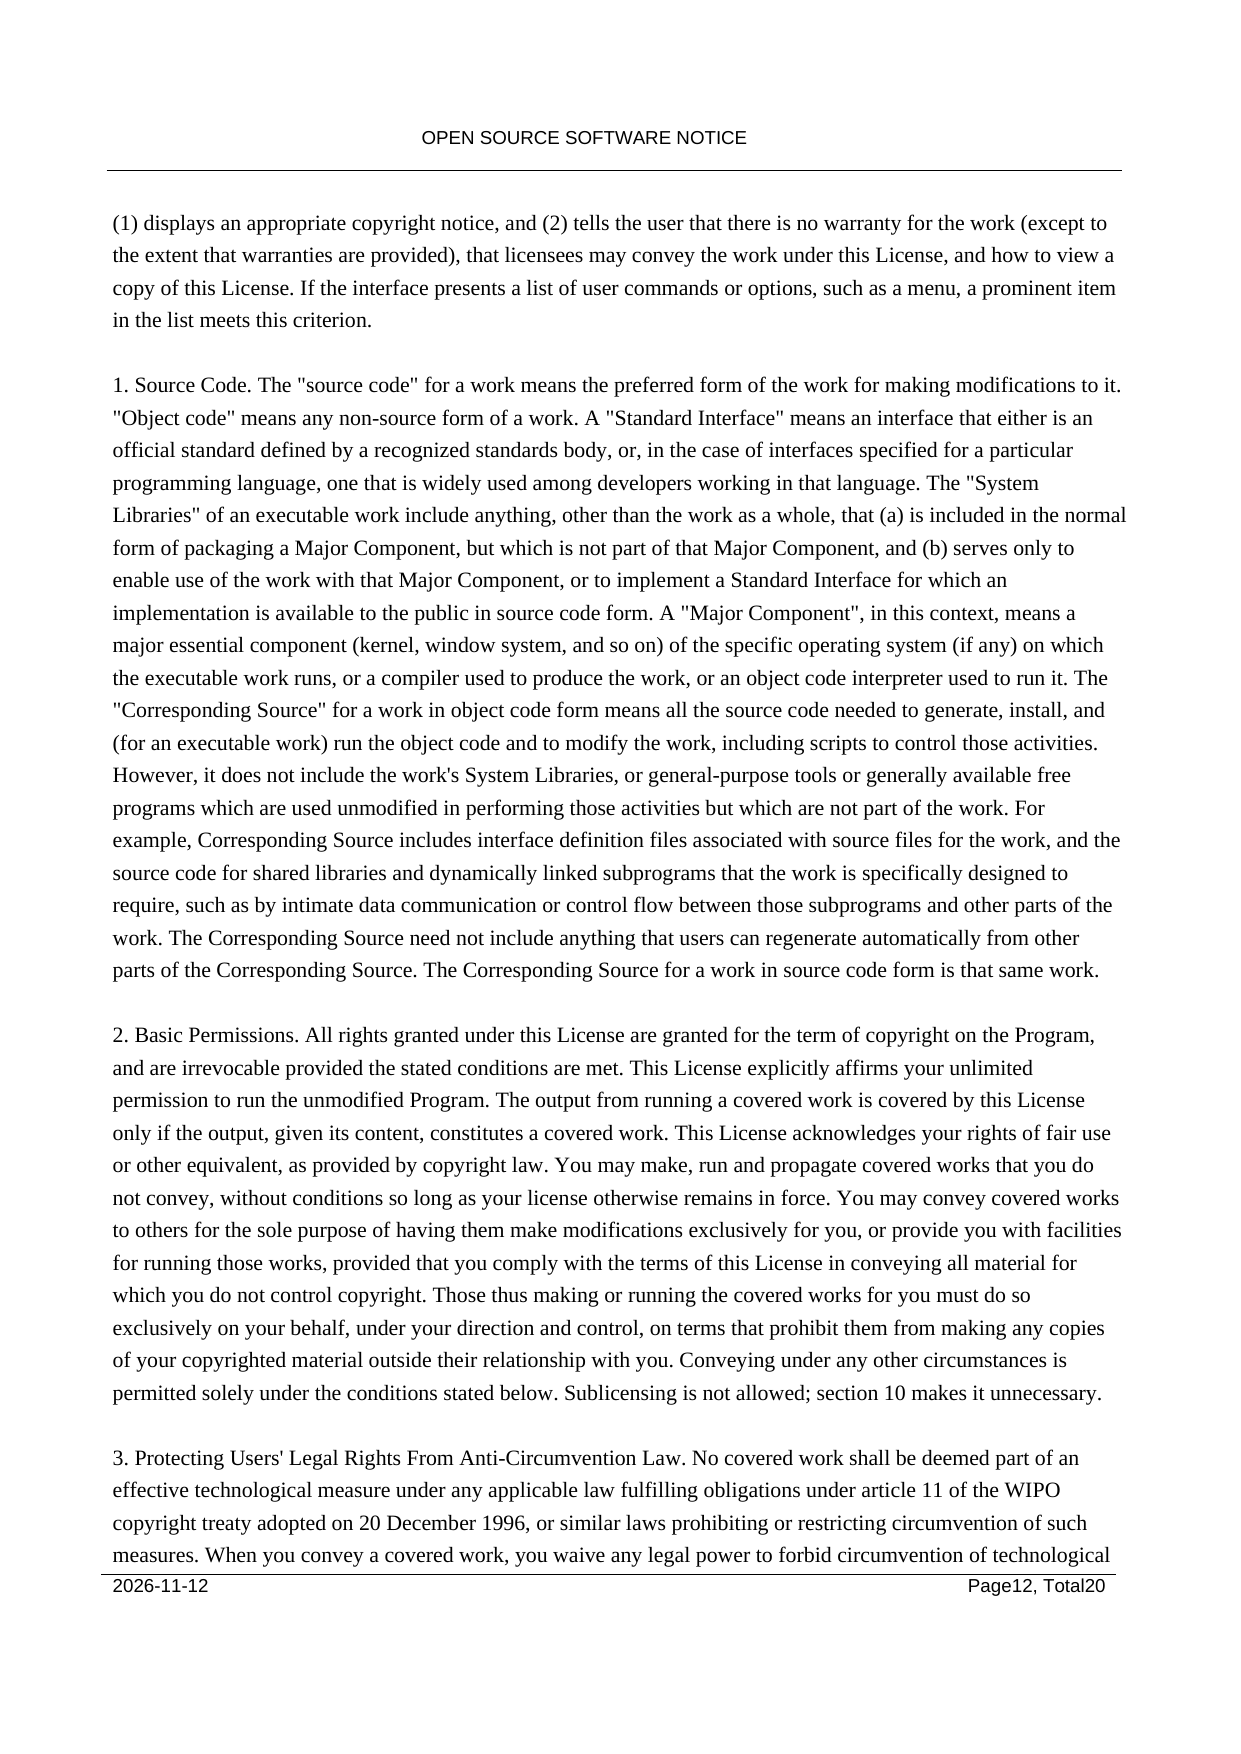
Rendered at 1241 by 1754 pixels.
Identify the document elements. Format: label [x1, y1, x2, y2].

text [112, 206, 1128, 1571]
